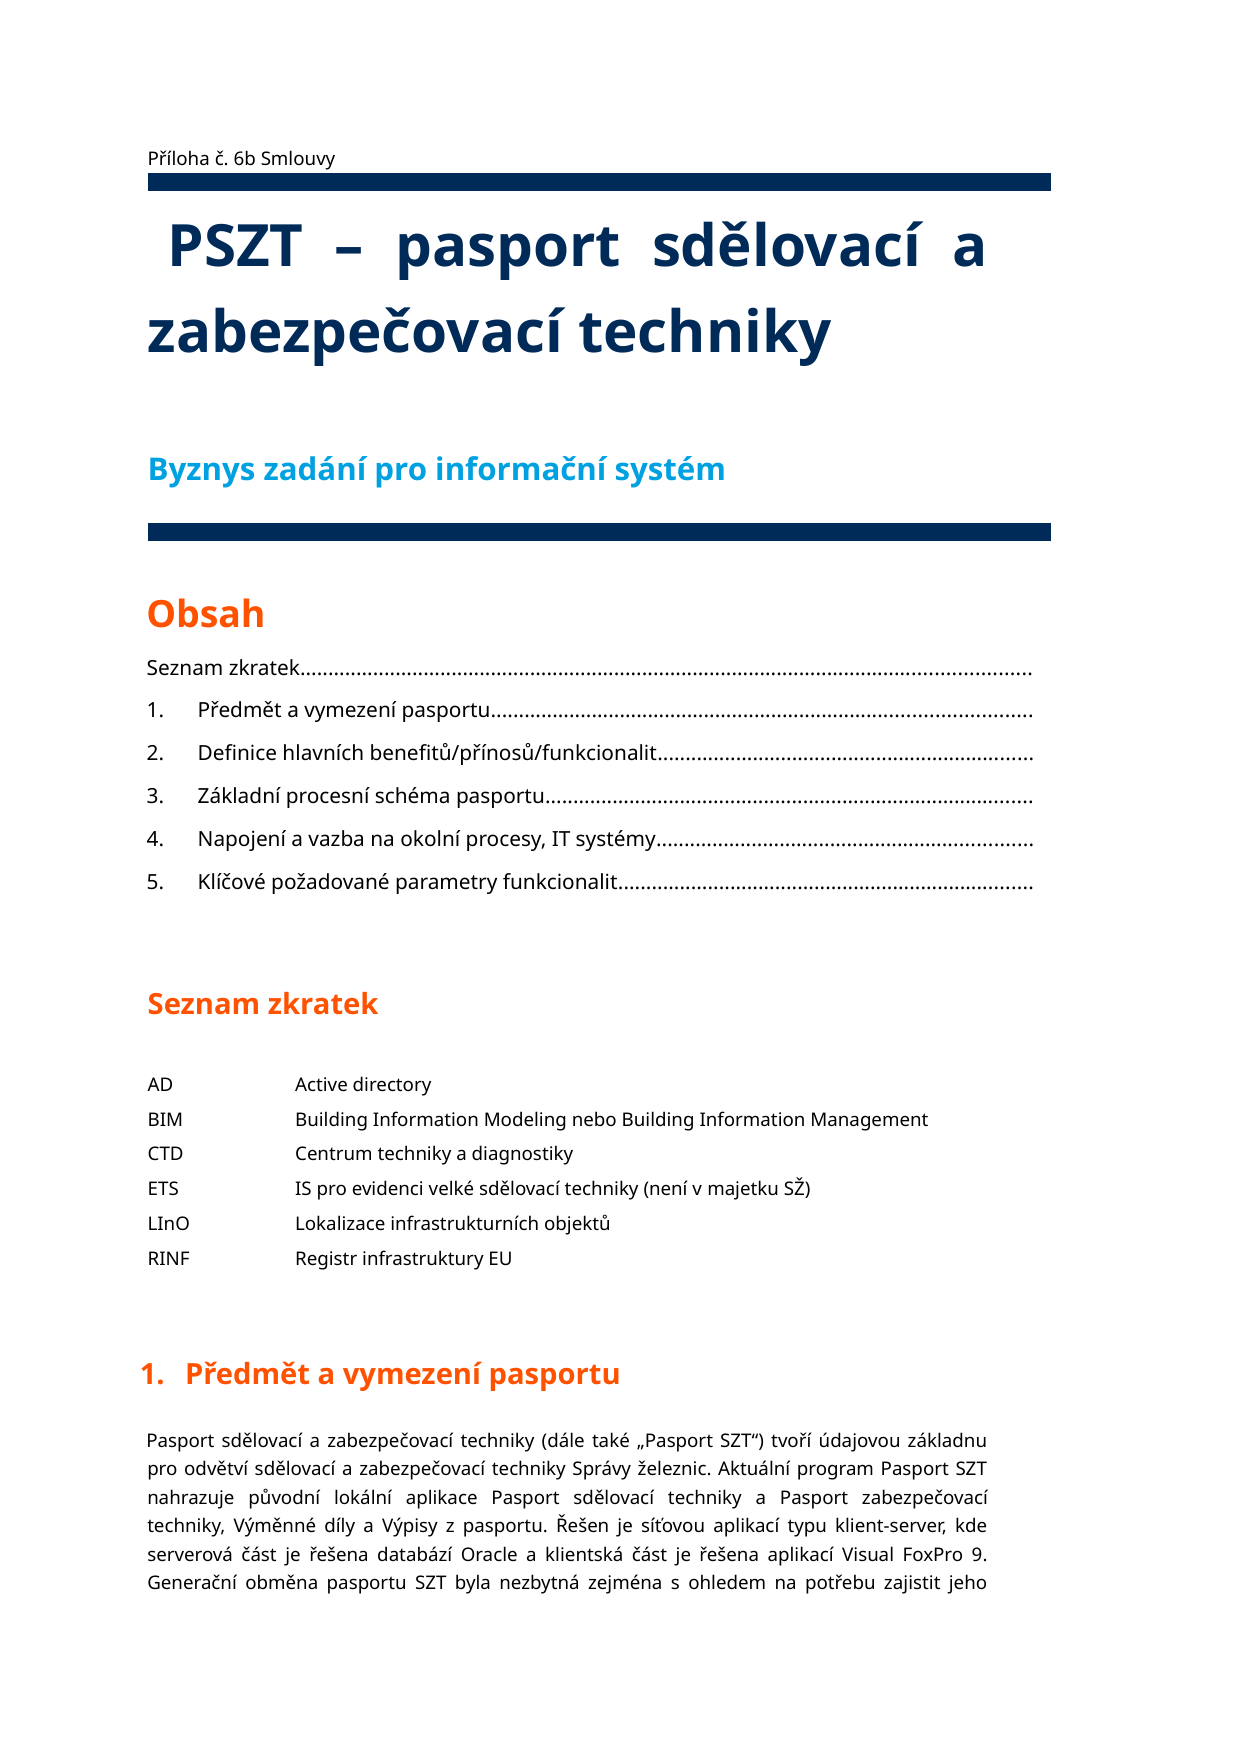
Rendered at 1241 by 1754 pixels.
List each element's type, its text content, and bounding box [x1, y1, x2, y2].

text ETS IS pro evidenci velké sdělovací techniky (není v majetku SŽ) [147, 1175, 1033, 1201]
subtitle Předmět a vymezení pasportu [139, 1353, 988, 1393]
text 3. Základní procesní schéma pasportu 2 [146, 781, 1033, 809]
text 4. Napojení a vazba na okolní procesy, IT systémy 6 [146, 824, 1033, 852]
text LInO Lokalizace infrastrukturních objektů [147, 1210, 1033, 1236]
text 5. Klíčové požadované parametry funkcionalit 6 [146, 867, 1033, 895]
subtitle Seznam zkratek [147, 983, 1049, 1023]
text RINF Registr infrastruktury EU [147, 1245, 1033, 1271]
text Příloha č. 6b Smlouvy [147, 146, 988, 171]
subtitle Obsah [146, 587, 1033, 638]
text Byznys zadání pro informační systém [147, 447, 988, 490]
text AD Active directory [147, 1071, 1033, 1097]
text PSZT – pasport sdělovací a zabezpečovací techniky [147, 204, 988, 369]
text BIM Building Information Modeling nebo Building Information Management [147, 1106, 1033, 1131]
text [146, 1427, 988, 1595]
text 2. Definice hlavních benefitů/přínosů/funkcionalit 2 [146, 738, 1033, 766]
text Seznam zkratek 1 [146, 653, 1033, 681]
text CTD Centrum techniky a diagnostiky [147, 1141, 1033, 1166]
text 1. Předmět a vymezení pasportu 1 [146, 695, 1033, 723]
